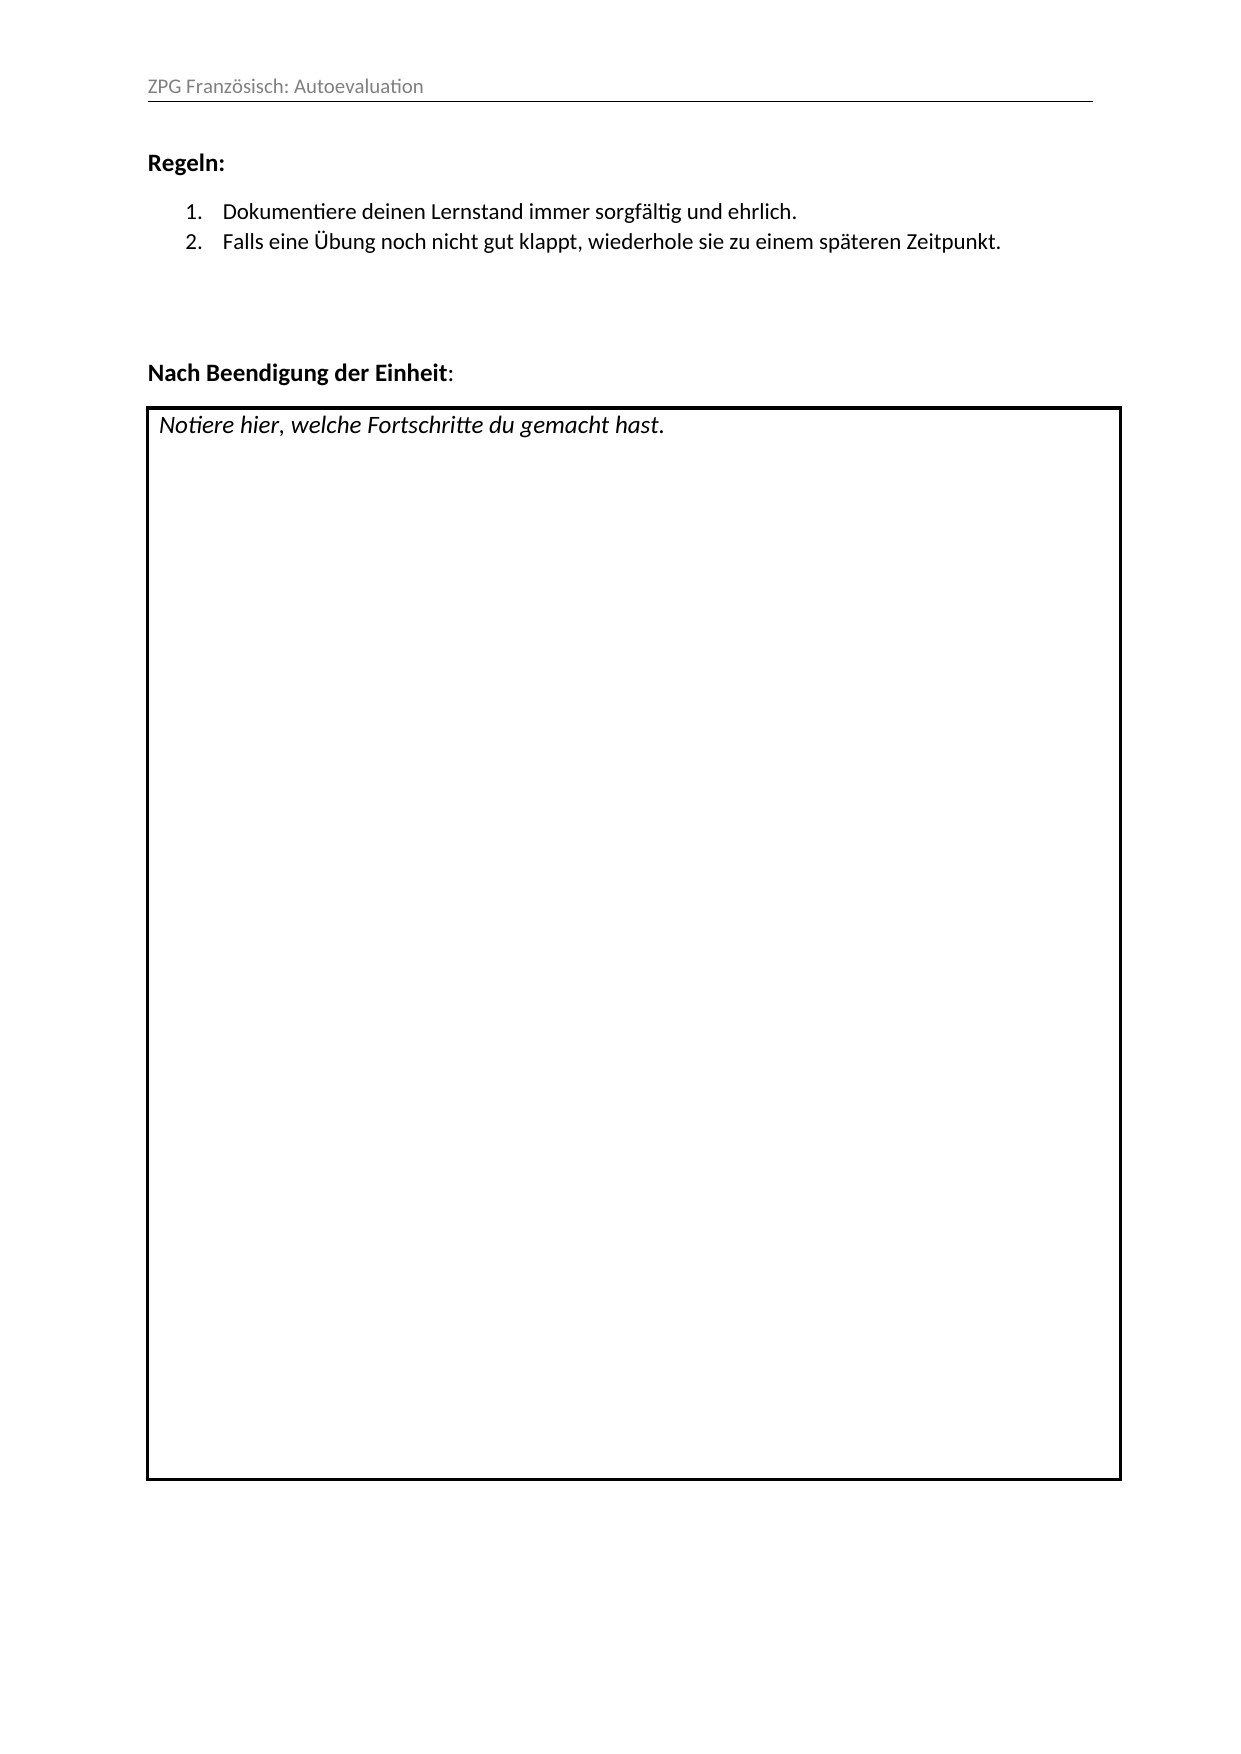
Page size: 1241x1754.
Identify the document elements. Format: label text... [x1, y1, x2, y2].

list Falls eine Übung noch nicht gut klappt, wiederhole sie zu einem späteren Zeitpunkt. [185, 227, 1093, 255]
text Regeln: [148, 148, 1093, 178]
list Dokumentiere deinen Lernstand immer sorgfältig und ehrlich. [185, 197, 1093, 225]
table_header Notiere hier, welche Fortschritte du gemacht hast. [149, 410, 1119, 1478]
text Nach Beendigung der Einheit: [148, 357, 1093, 387]
